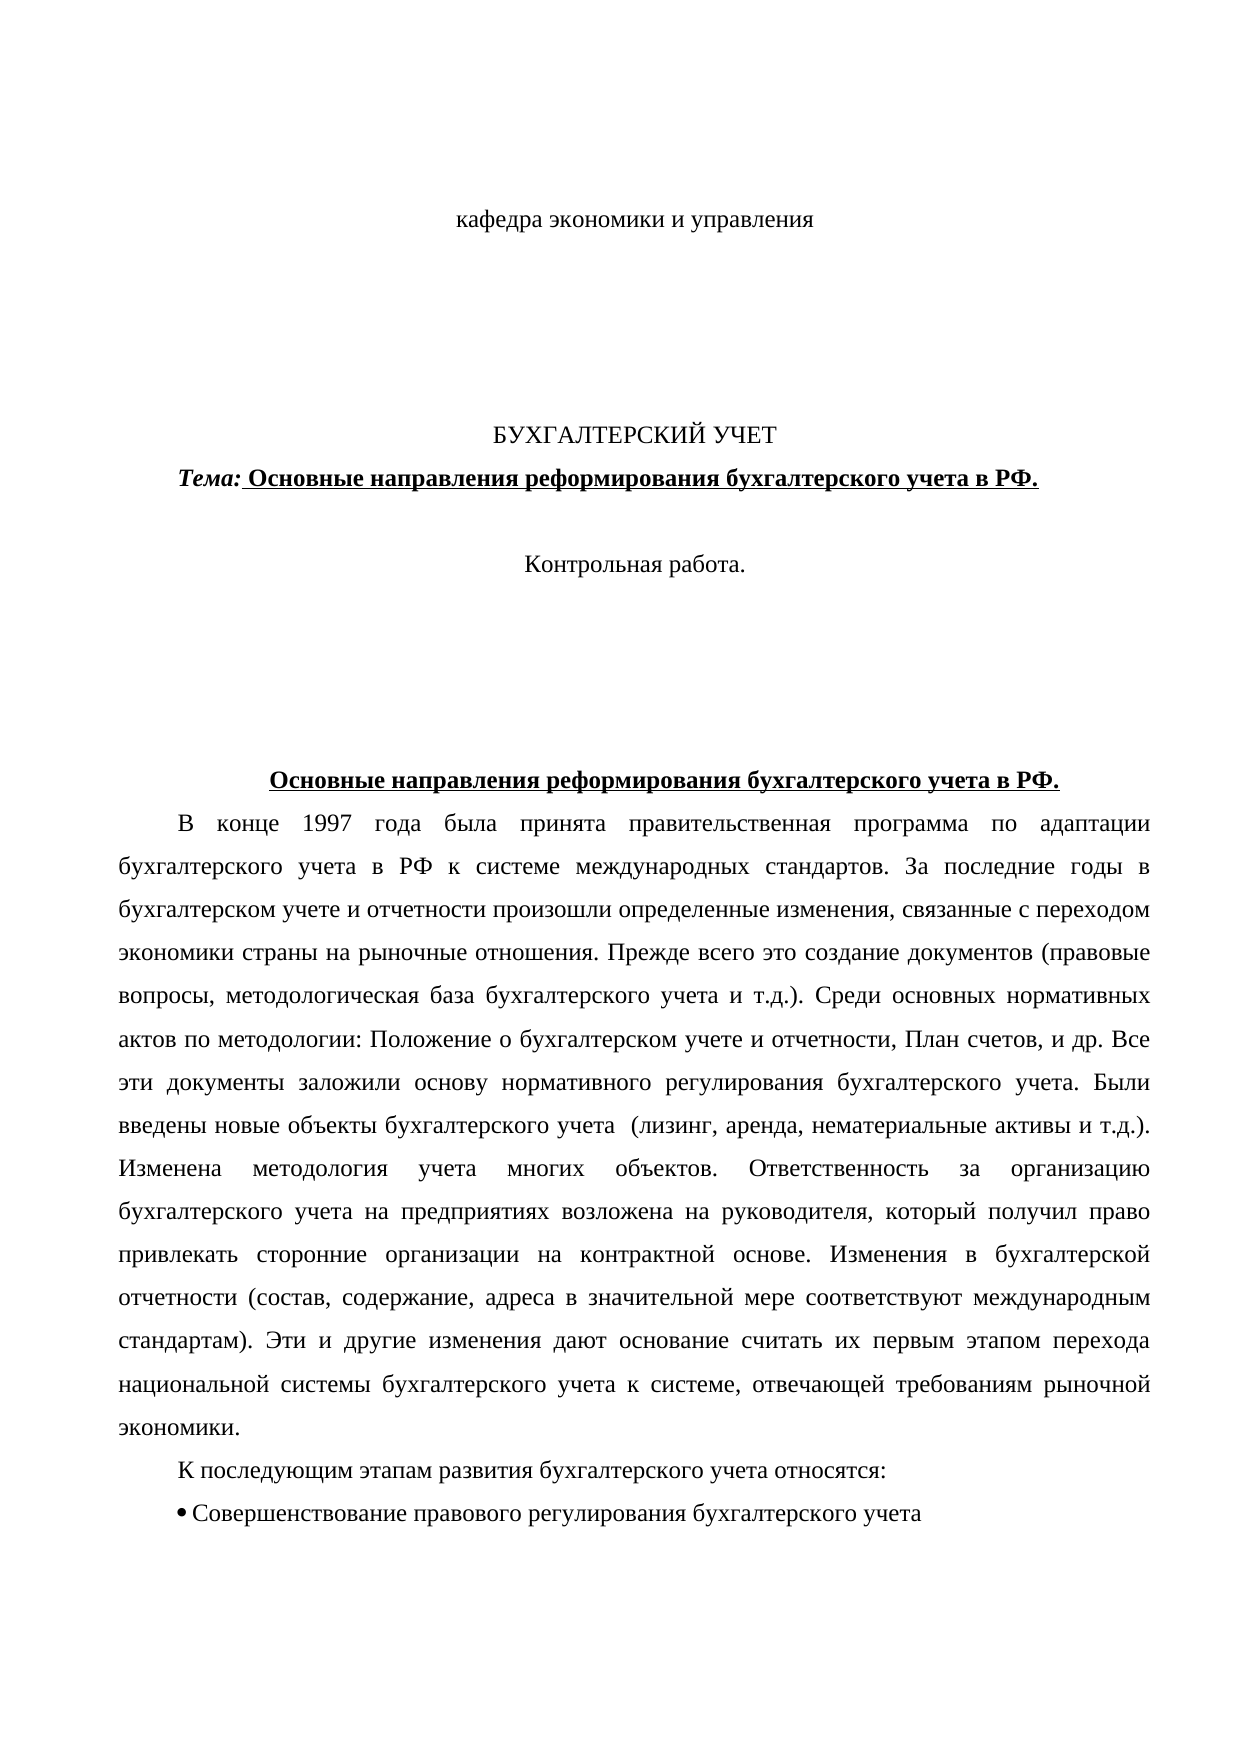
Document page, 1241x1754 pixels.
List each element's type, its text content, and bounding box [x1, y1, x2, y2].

list Совершенствование правового регулирования бухгалтерского учета [118, 1498, 1152, 1527]
list Тема: Основные направления реформирования бухгалтерского учета в РФ. [118, 463, 1152, 492]
list В конце 1997 года была принята правительственная программа по адаптации бухгалтерского учета в РФ к системе международных стандартов. За последние годы в бухгалтерском учете и отчетности произошли определенные изменения, связанные с переходом экономики страны на рыночные отношения. Прежде всего это создание документов (правовые вопросы, методологическая база бухгалтерского учета и т.д.). Среди основных нормативных актов по методологии: Положение о бухгалтерском учете и отчетности, План счетов, и др. Все эти документы заложили основу нормативного регулирования бухгалтерского учета. Были введены новые объекты бухгалтерского учета (лизинг, аренда, нематериальные активы и т.д.). Изменена методология учета многих объектов. Ответственность за организацию бухгалтерского учета на предприятиях возложена на руководителя, который получил право привлекать сторонние организации на контрактной основе. Изменения в бухгалтерской отчетности (состав, содержание, адреса в значительной мере соответствуют международным стандартам). Эти и другие изменения дают основание считать их первым этапом перехода национальной системы бухгалтерского учета к системе, отвечающей требованиям рыночной экономики. [118, 808, 1152, 1441]
subtitle БУХГАЛТЕРСКИЙ УЧЕТ [118, 420, 1152, 449]
text Контрольная работа. [118, 549, 1152, 578]
list К последующим этапам развития бухгалтерского учета относятся: [118, 1455, 1152, 1484]
list Основные направления реформирования бухгалтерского учета в РФ. [118, 765, 1152, 794]
text кафедра экономики и управления [118, 204, 1152, 233]
